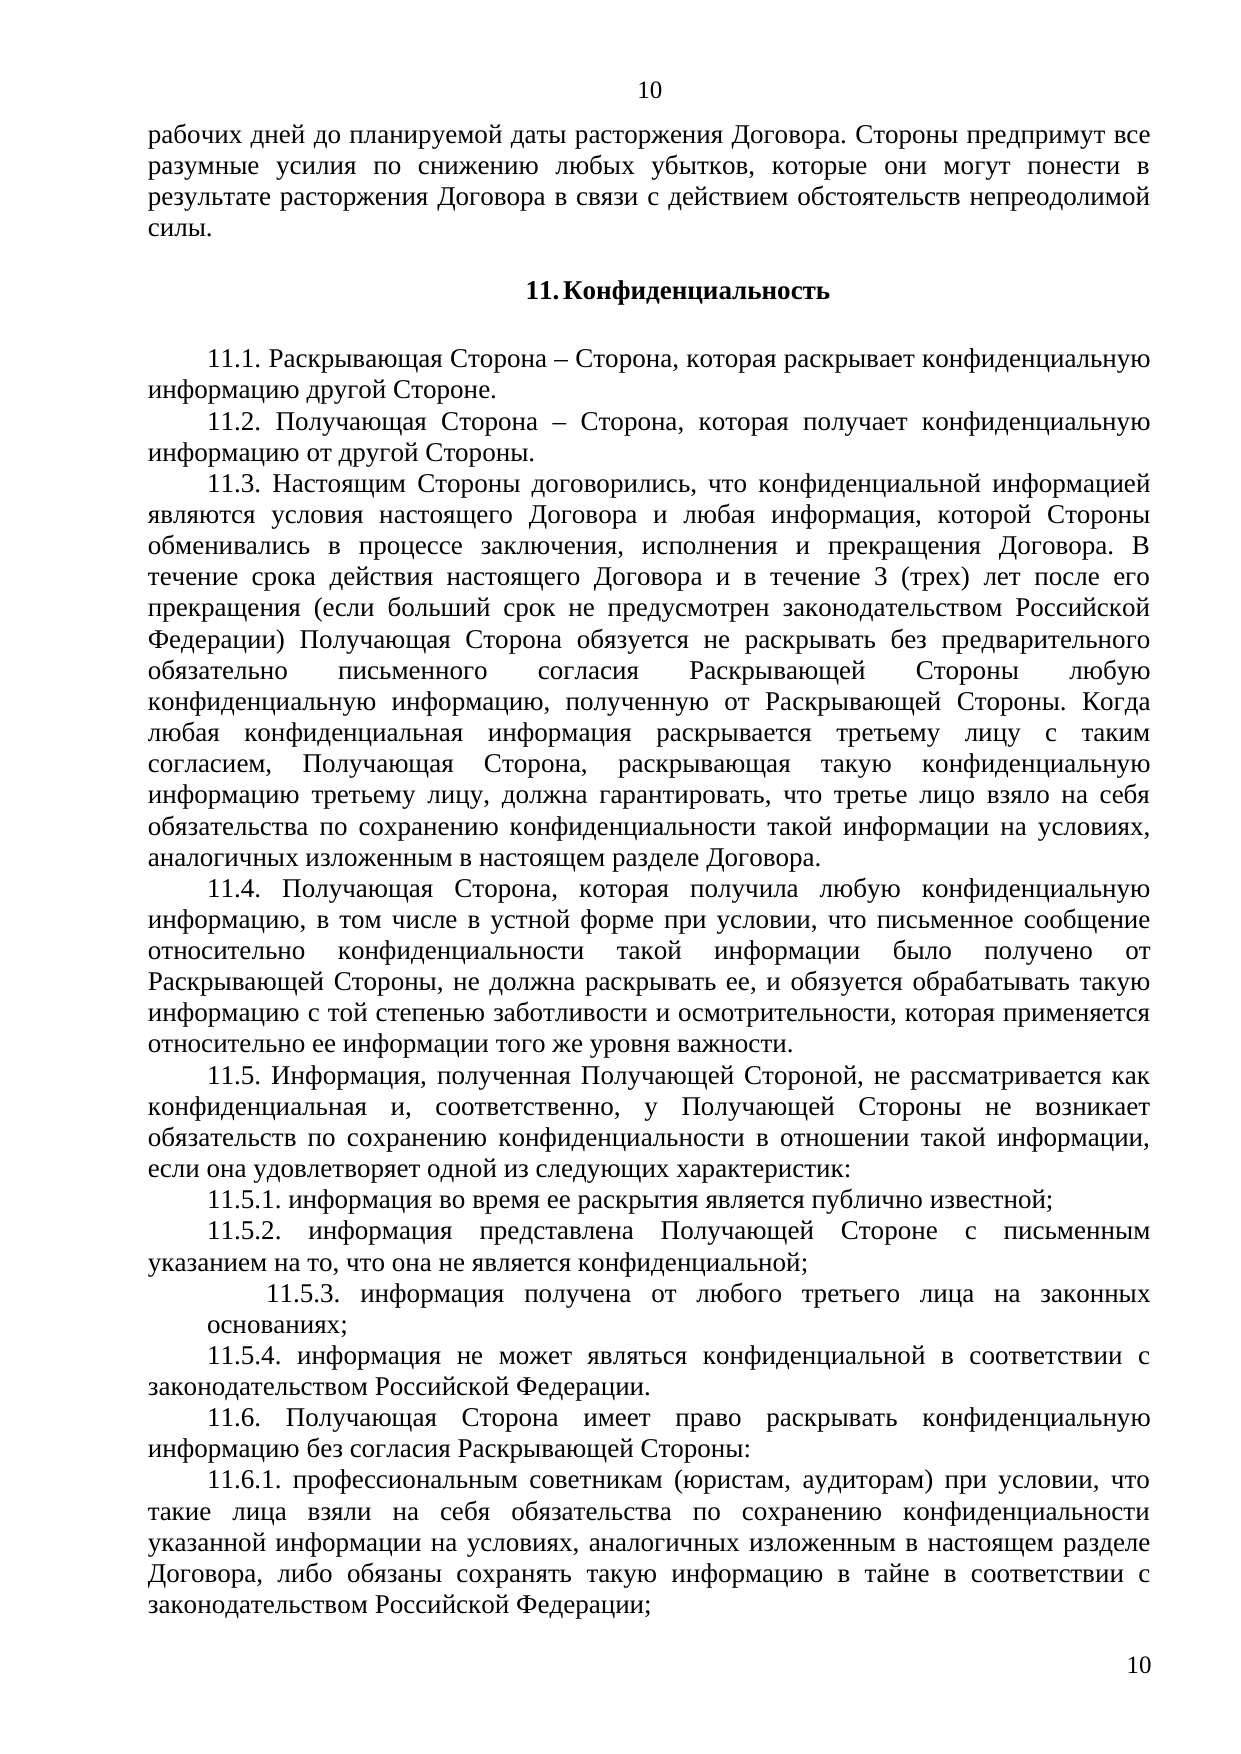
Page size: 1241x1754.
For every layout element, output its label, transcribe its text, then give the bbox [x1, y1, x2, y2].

text 11.4. Получающая Сторона, которая получила любую конфиденциальную информацию, в том числе в устной форме при условии, что письменное сообщение относительно конфиденциальности такой информации было получено от Раскрывающей Стороны, не должна раскрывать ее, и обязуется обрабатывать такую информацию с той степенью заботливости и осмотрительности, которая применяется относительно ее информации того же уровня важности. [148, 872, 1152, 1059]
text 11.5. Информация, полученная Получающей Стороной, не рассматривается как конфиденциальная и, соответственно, у Получающей Стороны не возникает обязательств по сохранению конфиденциальности в отношении такой информации, если она удовлетворяет одной из следующих характеристик: [148, 1059, 1152, 1183]
text 11.5.2. информация представлена Получающей Стороне с письменным указанием на то, что она не является конфиденциальной; [148, 1214, 1152, 1277]
text 11.2. Получающая Сторона – Сторона, которая получает конфиденциальную информацию от другой Стороны. [148, 405, 1152, 467]
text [148, 118, 1152, 243]
list Конфиденциальность [204, 274, 1152, 305]
text 11.5.4. информация не может являться конфиденциальной в соответствии с законодательством Российской Федерации. [148, 1339, 1152, 1401]
text 11.6.1. профессиональным советникам (юристам, аудиторам) при условии, что такие лица взяли на себя обязательства по сохранению конфиденциальности указанной информации на условиях, аналогичных изложенным в настоящем разделе Договора, либо обязаны сохранять такую информацию в тайне в соответствии с законодательством Российской Федерации; [148, 1464, 1152, 1619]
text 11.1. Раскрывающая Сторона – Сторона, которая раскрывает конфиденциальную информацию другой Стороне. [148, 342, 1152, 405]
text 11.5.1. информация во время ее раскрытия является публично известной; [148, 1183, 1152, 1214]
text 11.5.3. информация получена от любого третьего лица на законных основаниях; [207, 1277, 1152, 1339]
text 11.6. Получающая Сторона имеет право раскрывать конфиденциальную информацию без согласия Раскрывающей Стороны: [148, 1401, 1152, 1464]
text 11.3. Настоящим Стороны договорились, что конфиденциальной информацией являются условия настоящего Договора и любая информация, которой Стороны обменивались в процессе заключения, исполнения и прекращения Договора. В течение срока действия настоящего Договора и в течение 3 (трех) лет после его прекращения (если больший срок не предусмотрен законодательством Российской Федерации) Получающая Сторона обязуется не раскрывать без предварительного обязательно письменного согласия Раскрывающей Стороны любую конфиденциальную информацию, полученную от Раскрывающей Стороны. Когда любая конфиденциальная информация раскрывается третьему лицу с таким согласием, Получающая Сторона, раскрывающая такую конфиденциальную информацию третьему лицу, должна гарантировать, что третье лицо взяло на себя обязательства по сохранению конфиденциальности такой информации на условиях, аналогичных изложенным в настоящем разделе Договора. [148, 467, 1152, 872]
